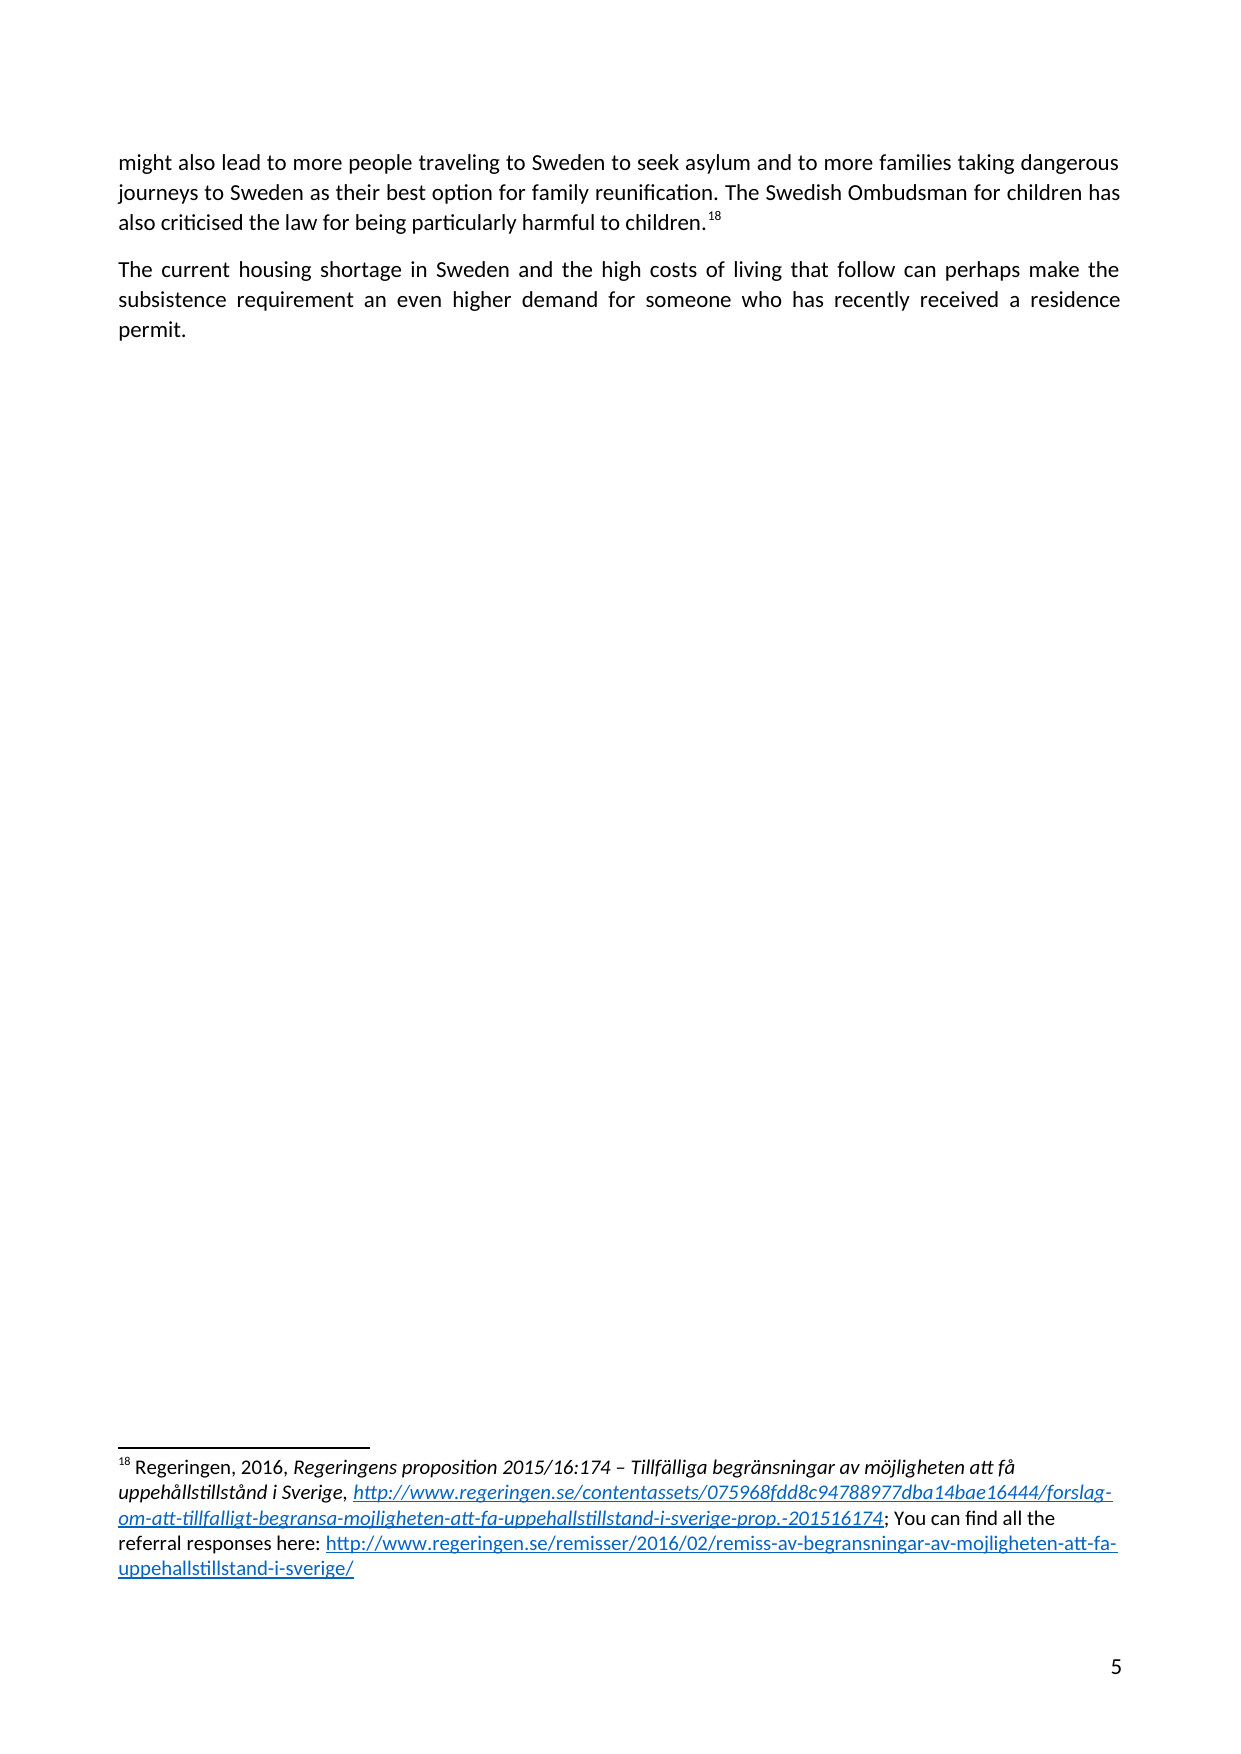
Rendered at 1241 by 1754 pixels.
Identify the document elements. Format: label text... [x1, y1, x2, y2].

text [118, 148, 1122, 236]
text The current housing shortage in Sweden and the high costs of living that follow can perhaps make the subsistence requirement an even higher demand for someone who has recently received a residence permit. [118, 255, 1122, 343]
